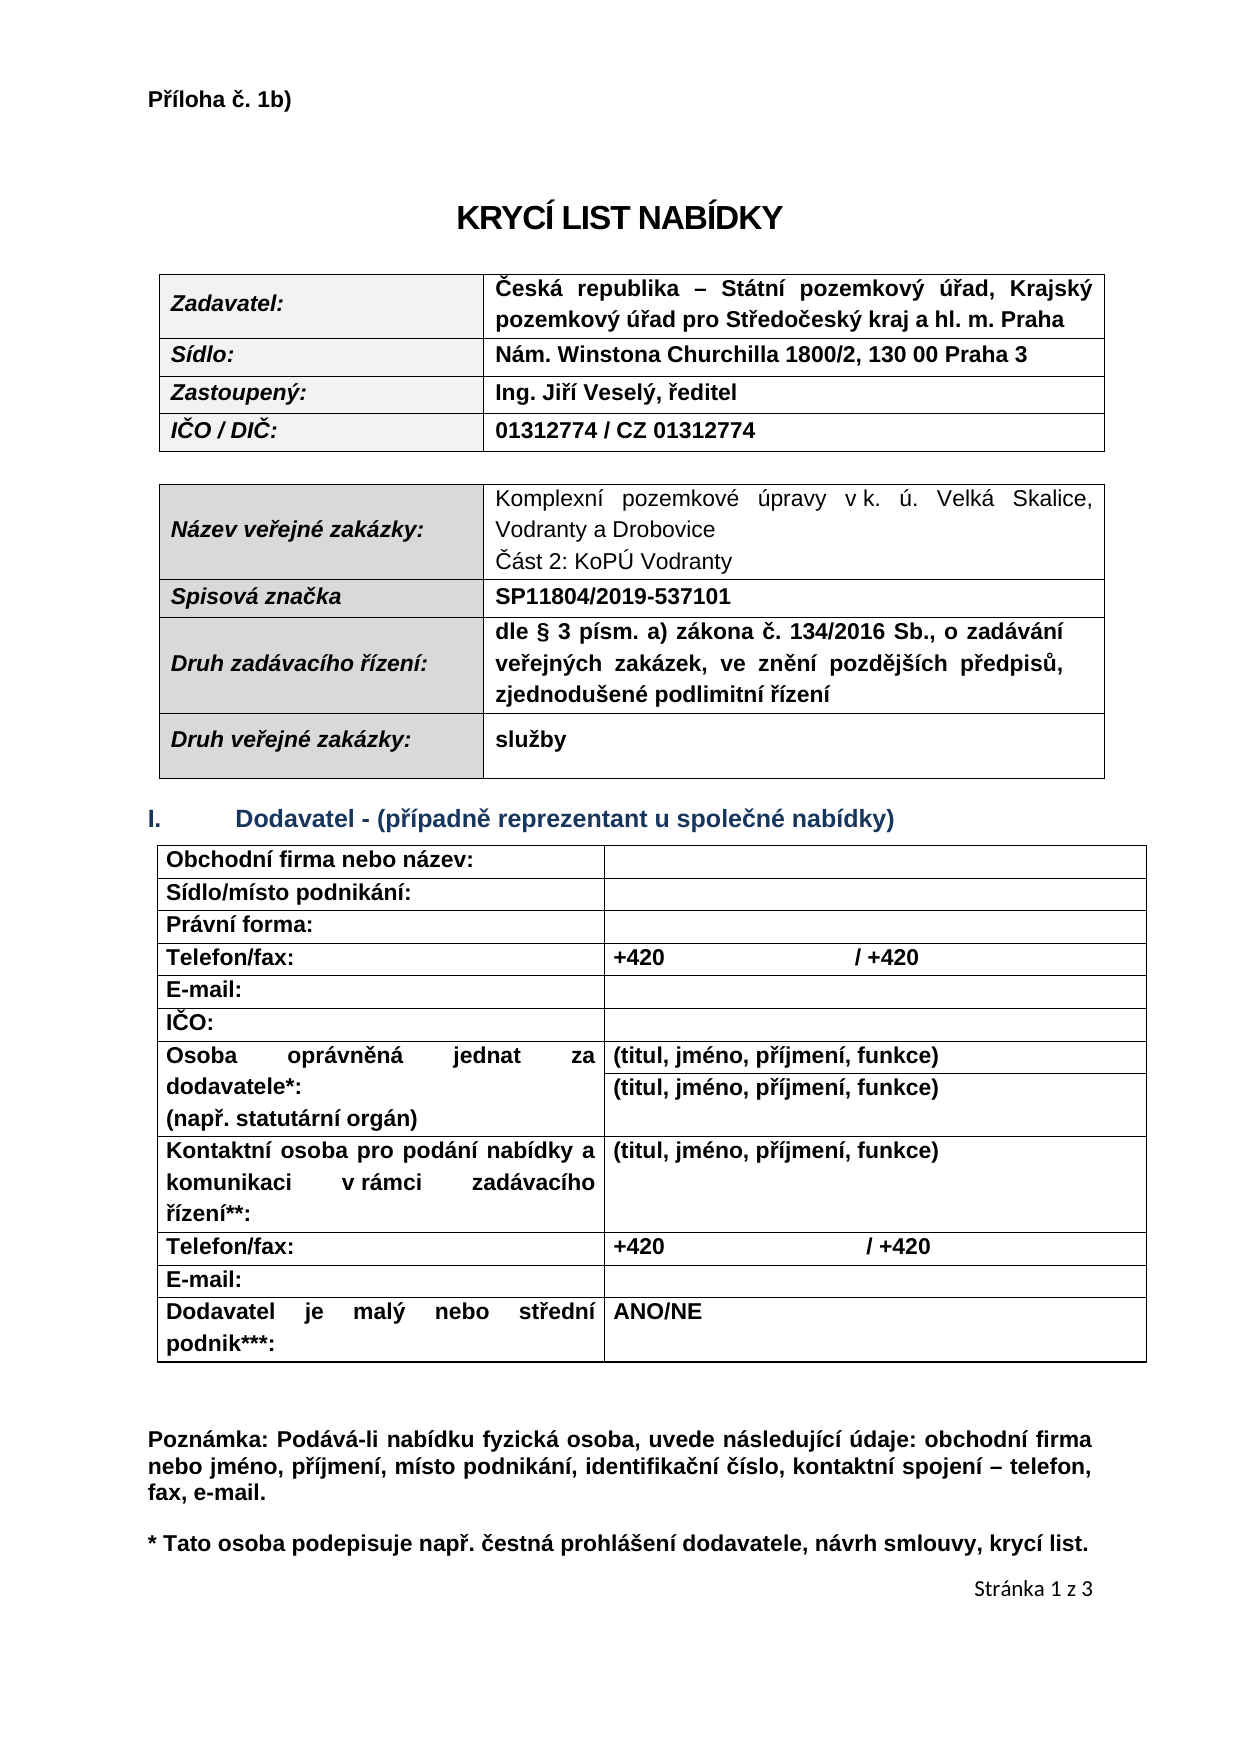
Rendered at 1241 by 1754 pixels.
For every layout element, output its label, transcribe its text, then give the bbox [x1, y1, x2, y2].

table_cell (titul, jméno, příjmení, funkce) [605, 1137, 1146, 1232]
table_cell SP11804/2019-537101 [484, 580, 1104, 617]
table_cell Spisová značka [160, 580, 483, 617]
table_header Název veřejné zakázky: [160, 485, 483, 579]
table_header Zadavatel: [160, 275, 483, 338]
table_cell [605, 1009, 1146, 1041]
table_cell Osoba oprávněná jednat za dodavatele*: (např. statutární orgán) [158, 1042, 604, 1136]
table_cell Telefon/fax: [158, 1233, 604, 1264]
table_cell E-mail: [158, 1266, 604, 1297]
table_cell [605, 911, 1146, 943]
table_cell Ing. Jiří Veselý, ředitel [484, 377, 1104, 413]
text Poznámka: Podává-li nabídku fyzická osoba, uvede následující údaje: obchodní firma nebo jméno, příjmení, místo podnikání, identifikační číslo, kontaktní spojení – telefon, fax, e-mail. [148, 1426, 1093, 1505]
table_cell [605, 879, 1146, 910]
table_cell Nám. Winstona Churchilla 1800/2, 130 00 Praha 3 [484, 339, 1104, 376]
table_cell Dodavatel je malý nebo střední podnik***: [158, 1298, 604, 1361]
table_cell Právní forma: [158, 911, 604, 943]
table_cell +420 / +420 [605, 1233, 1146, 1264]
table_header [605, 846, 1146, 877]
text * Tato osoba podepisuje např. čestná prohlášení dodavatele, návrh smlouvy, krycí list. [148, 1530, 1093, 1557]
table_cell Sídlo/místo podnikání: [158, 879, 604, 910]
table_cell Zastoupený: [160, 377, 483, 413]
table_cell (titul, jméno, příjmení, funkce) [605, 1042, 1146, 1073]
table_cell IČO: [158, 1009, 604, 1041]
table_header Komplexní pozemkové úpravy v k. ú. Velká Skalice, Vodranty a Drobovice Část 2: KoPÚ Vodranty [484, 485, 1104, 579]
table_cell služby [484, 714, 1104, 778]
table_header Česká republika – Státní pozemkový úřad, Krajský pozemkový úřad pro Středočeský kraj a hl. m. Praha [484, 275, 1104, 338]
table_cell dle § 3 písm. a) zákona č. 134/2016 Sb., o zadávání veřejných zakázek, ve znění pozdějších předpisů, zjednodušené podlimitní řízení [484, 618, 1104, 713]
table_cell E-mail: [158, 976, 604, 1008]
table_cell (titul, jméno, příjmení, funkce) [605, 1074, 1146, 1136]
subtitle Dodavatel - (případně reprezentant u společné nabídky) [148, 804, 1093, 832]
table_cell Druh veřejné zakázky: [160, 714, 483, 778]
table_cell Druh zadávacího řízení: [160, 618, 483, 713]
title Krycí list nabídky [148, 198, 1093, 236]
table_cell ANO/NE [605, 1298, 1146, 1361]
table_cell [605, 1266, 1146, 1297]
table_cell IČO / DIČ: [160, 414, 483, 451]
table_cell +420 / +420 [605, 944, 1146, 975]
table_header Obchodní firma nebo název: [158, 846, 604, 877]
table_cell 01312774 / CZ 01312774 [484, 414, 1104, 451]
table_cell Telefon/fax: [158, 944, 604, 975]
table_cell [605, 976, 1146, 1008]
table_cell Kontaktní osoba pro podání nabídky a komunikaci v rámci zadávacího řízení**: [158, 1137, 604, 1232]
table_cell Sídlo: [160, 339, 483, 376]
